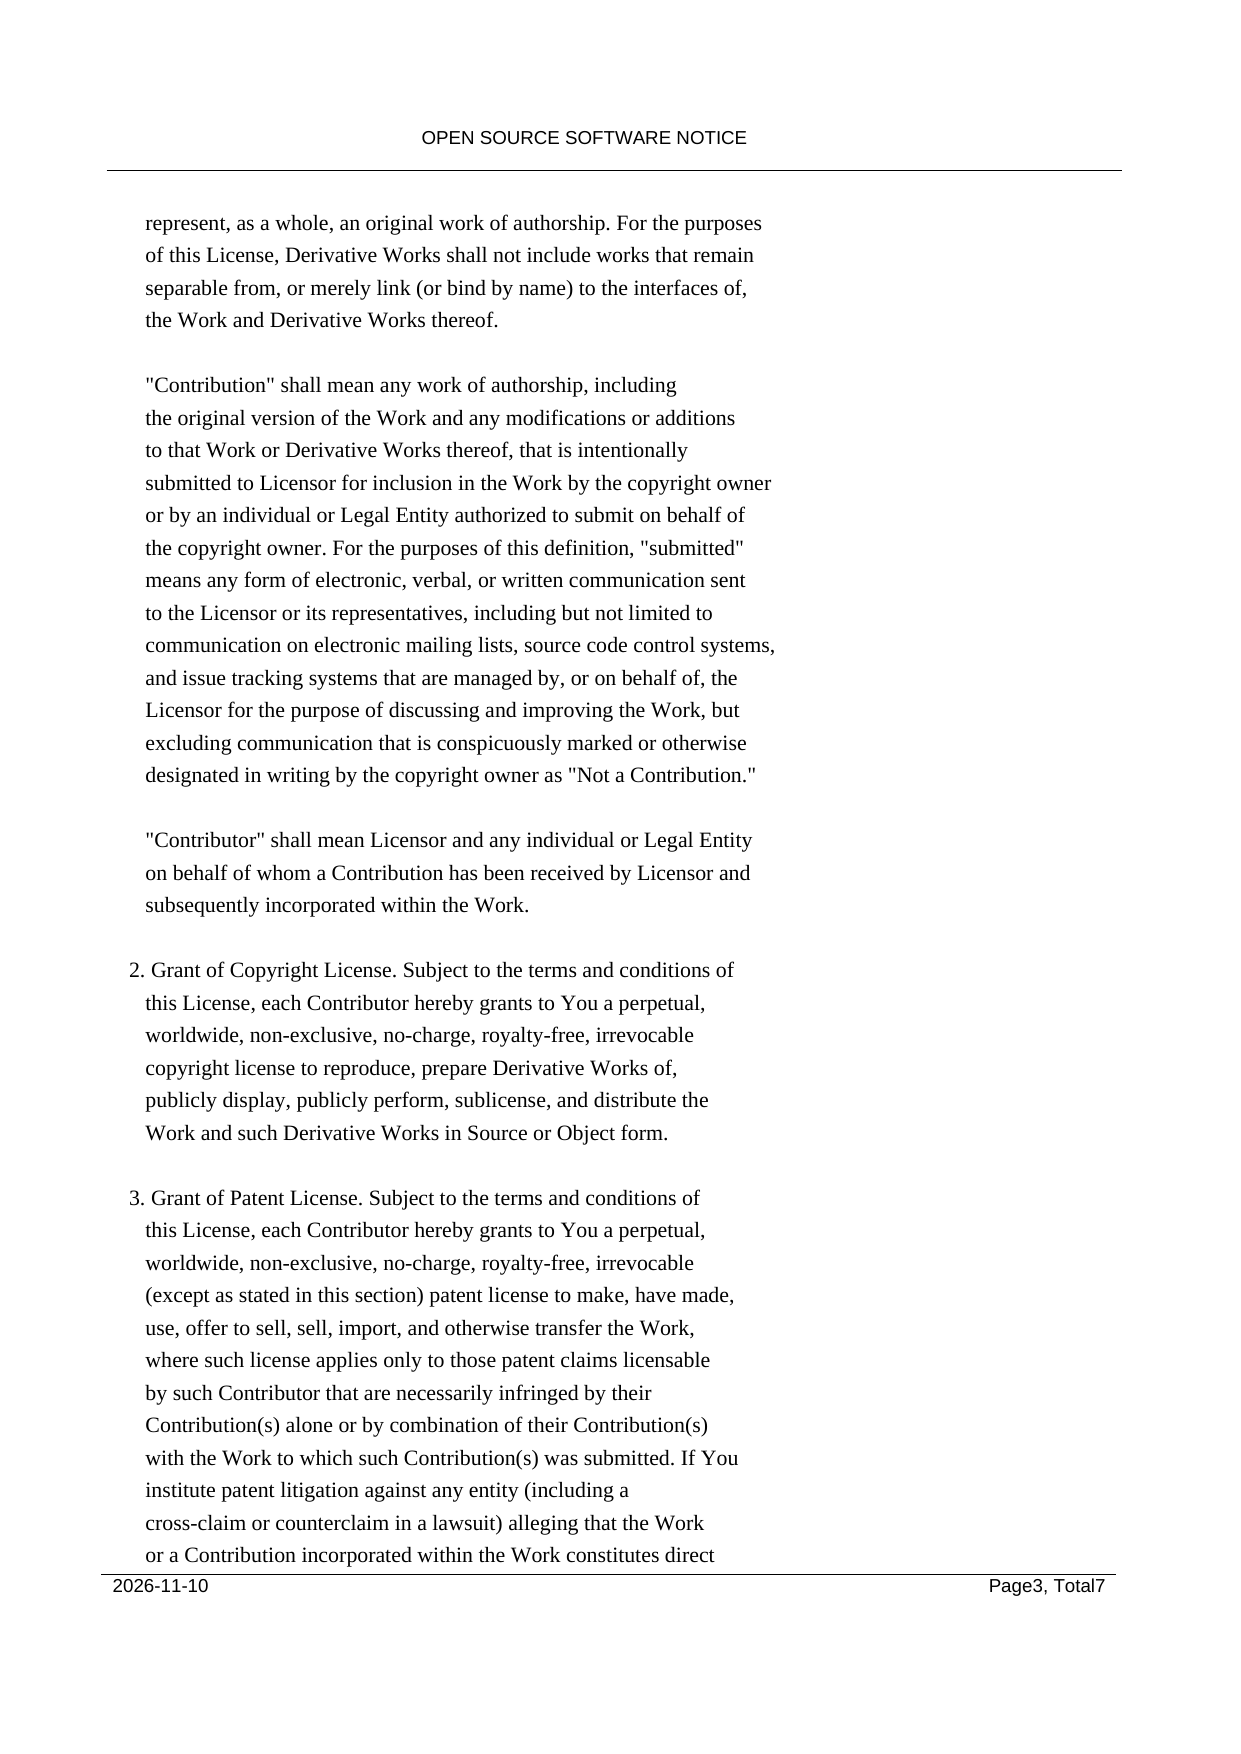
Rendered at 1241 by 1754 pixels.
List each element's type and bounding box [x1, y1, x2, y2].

text [112, 206, 1128, 1571]
